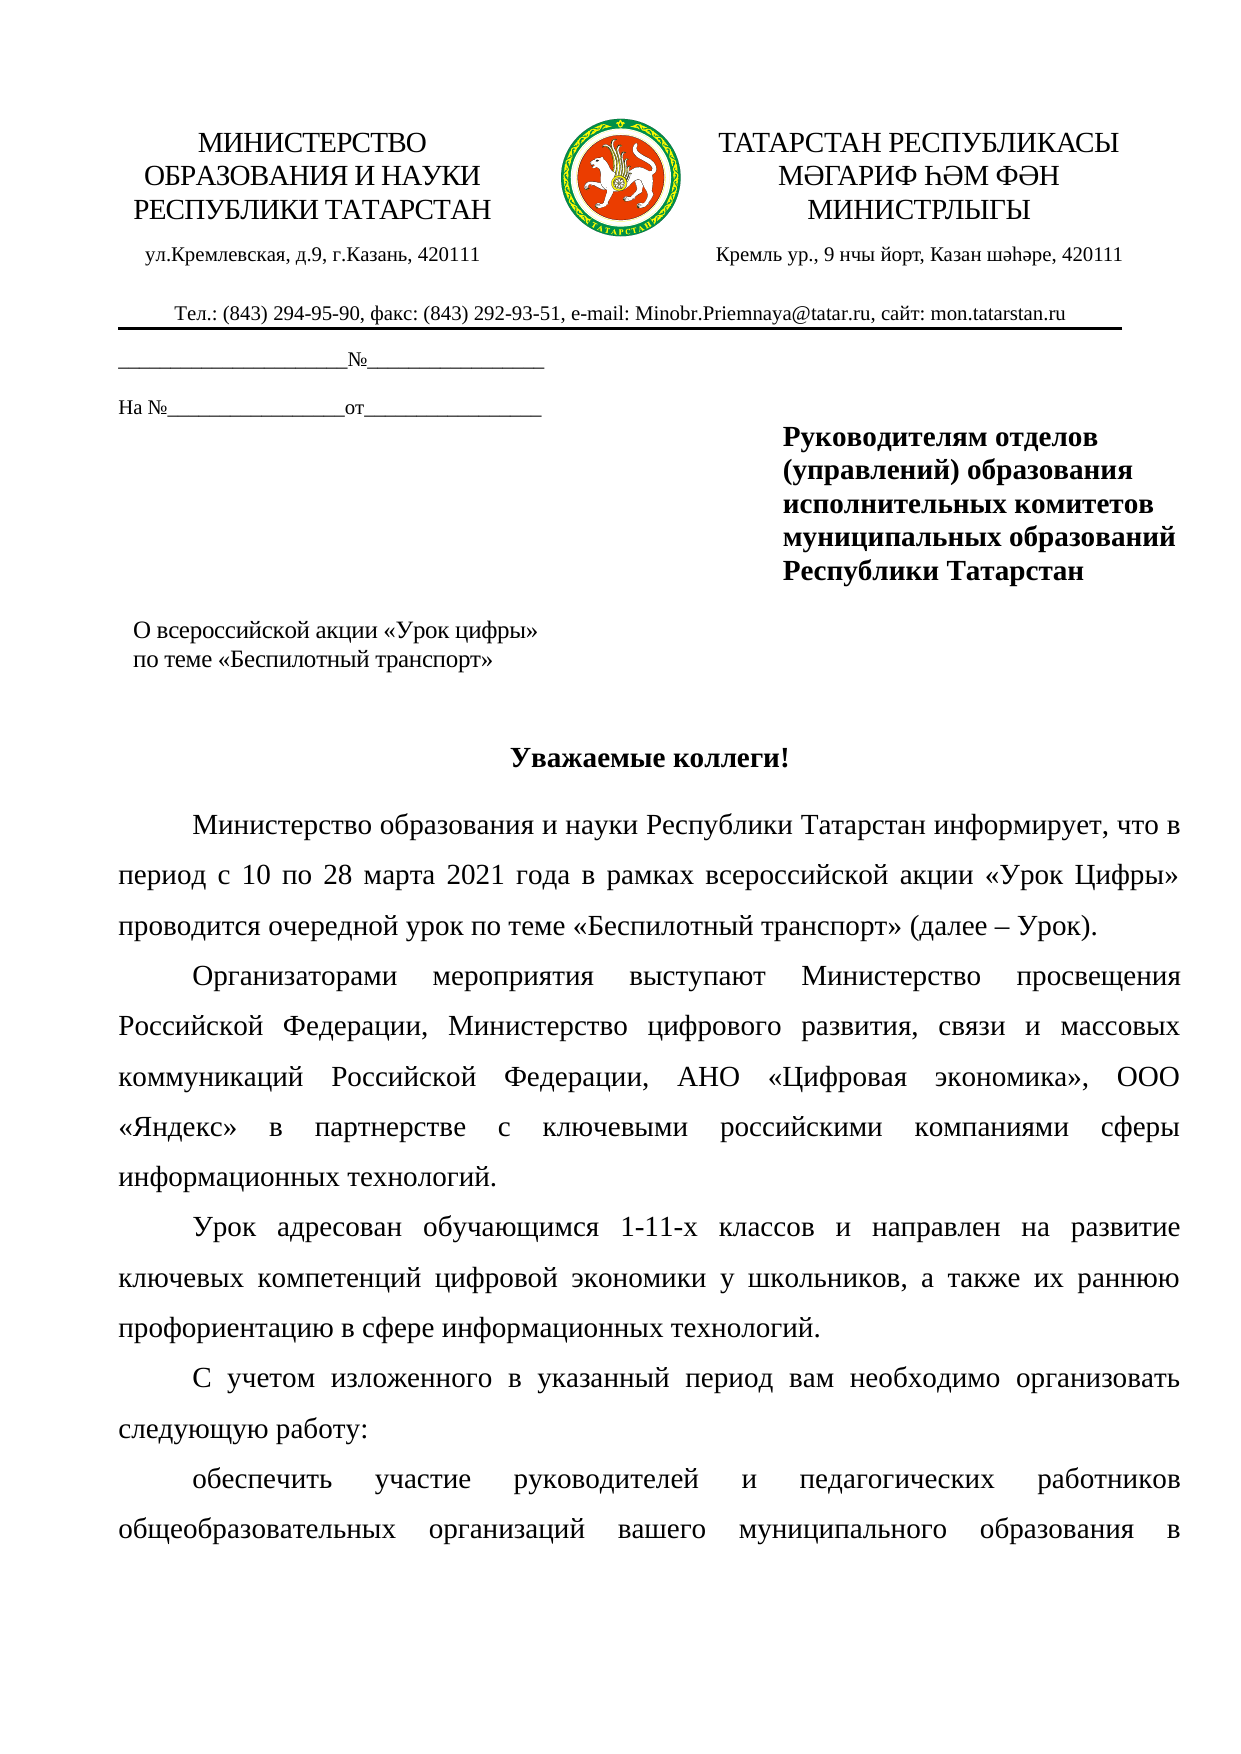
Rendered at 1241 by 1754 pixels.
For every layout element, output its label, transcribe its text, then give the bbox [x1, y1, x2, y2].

text Организаторами мероприятия выступают Министерство просвещения Российской Федерации, Министерство цифрового развития, связи и массовых коммуникаций Российской Федерации, АНО «Цифровая экономика», ООО «Яндекс» в партнерстве с ключевыми российскими компаниями сферы информационных технологий. [118, 958, 1181, 1193]
text Урок адресован обучающимся 1-11-х классов и направлен на развитие ключевых компетенций цифровой экономики у школьников, а также их раннюю профориентацию в сфере информационных технологий. [118, 1209, 1181, 1344]
text Уважаемые коллеги! [118, 740, 1181, 773]
text по теме «Беспилотный транспорт» [118, 644, 650, 673]
text Руководителям отделов (управлений) образования исполнительных комитетов [783, 419, 1181, 519]
text С учетом изложенного в указанный период вам необходимо организовать следующую работу: [118, 1361, 1181, 1444]
text О всероссийской акции «Урок цифры» [118, 615, 650, 644]
text муниципальных образований Республики Татарстан [783, 519, 1181, 587]
text ______________________№_________________ [118, 347, 1181, 371]
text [118, 1461, 1181, 1545]
text Тел.: (843) 294-95-90, факс: (843) 292-93-51, e-mail: Minobr.Priemnaya@tatar.ru, сайт: mon.tatarstan.ru [118, 301, 1122, 327]
text На №_________________от_________________ [118, 395, 1181, 419]
text Министерство образования и науки Республики Татарстан информирует, что в период с 10 по 28 марта 2021 года в рамках всероссийской акции «Урок Цифры» проводится очередной урок по теме «Беспилотный транспорт» (далее – Урок). [118, 807, 1181, 941]
